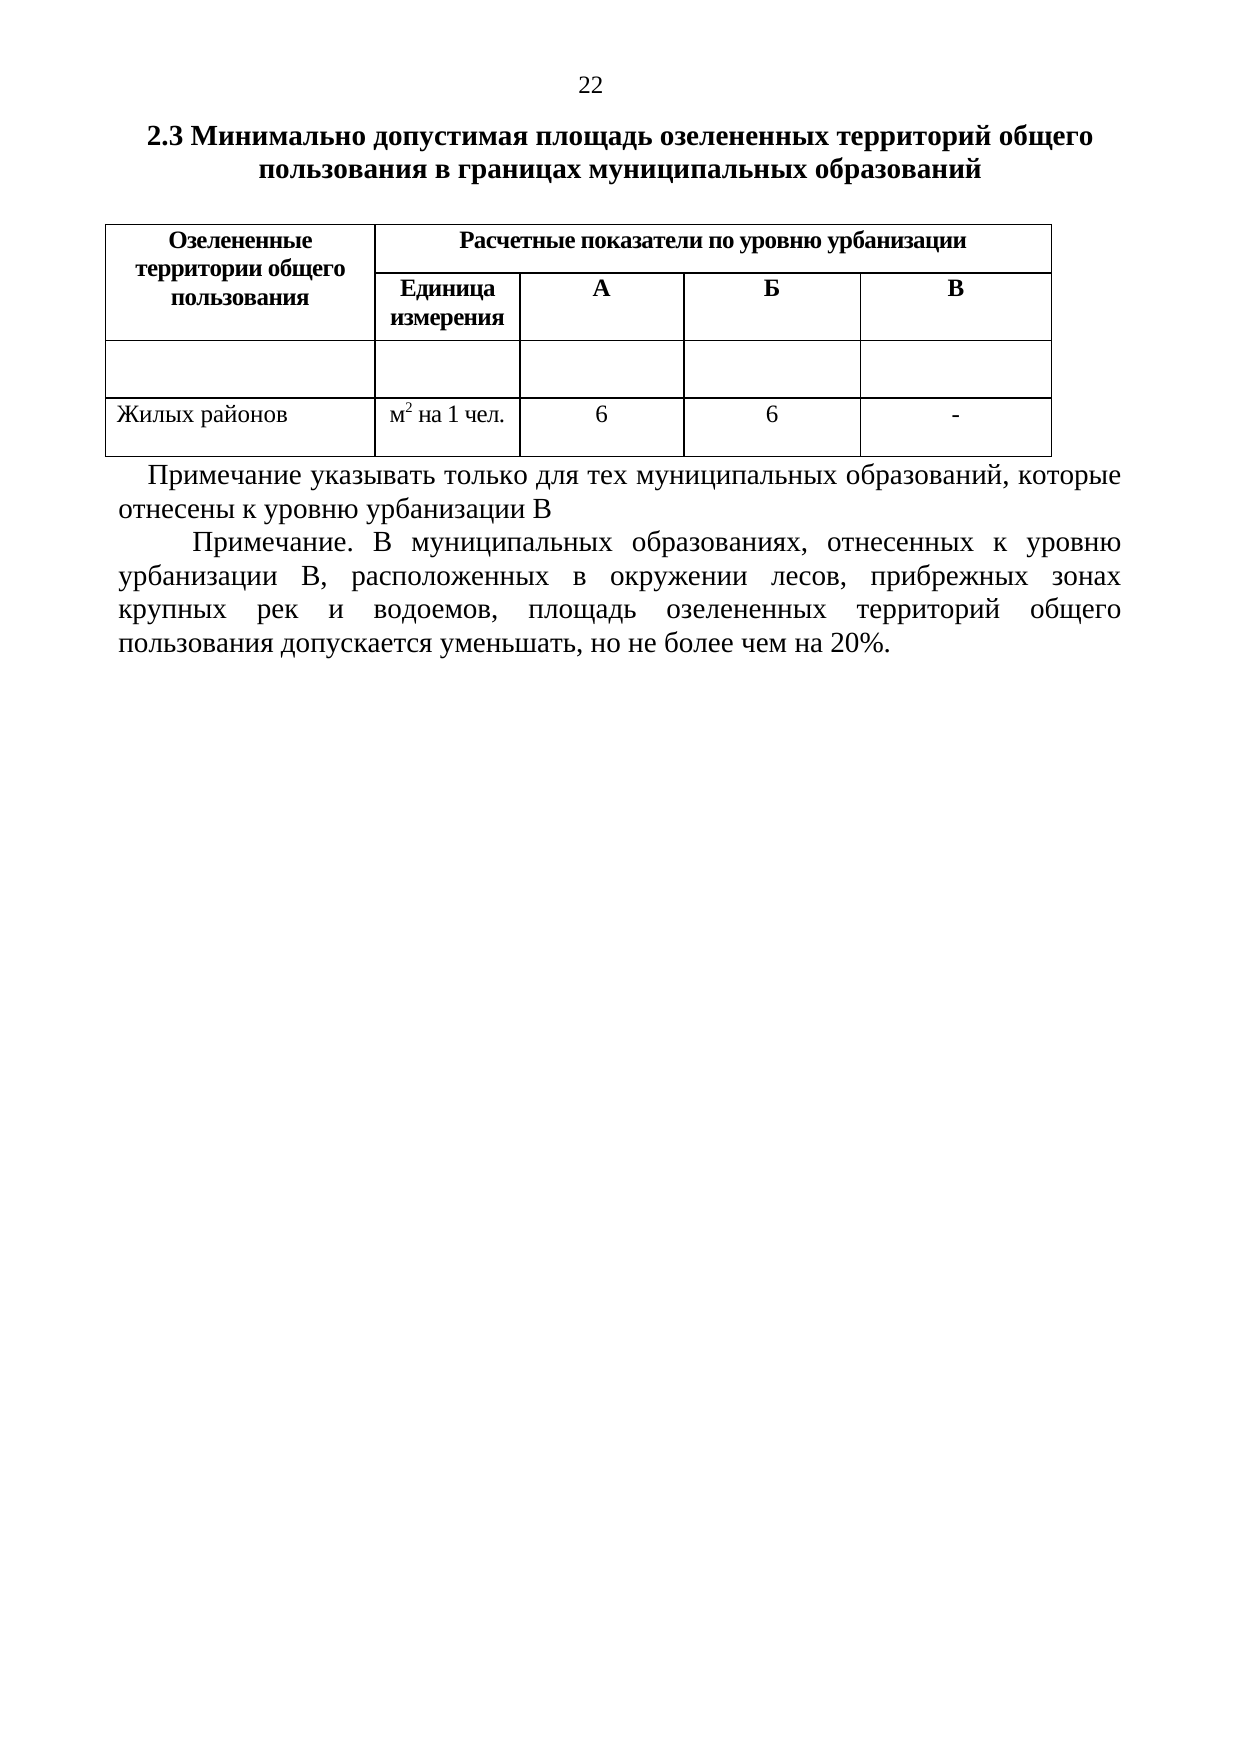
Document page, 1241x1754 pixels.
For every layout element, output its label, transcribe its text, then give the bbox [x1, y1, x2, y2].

table_cell - [861, 399, 1051, 456]
table_header Расчетные показатели по уровню урбанизации [376, 225, 1051, 272]
table_cell 6 [521, 399, 683, 456]
table_cell [685, 341, 860, 397]
text 2.3 Минимально допустимая площадь озелененных территорий общего пользования в границах муниципальных образований [118, 118, 1122, 185]
table_cell [106, 341, 374, 397]
text Примечание. В муниципальных образованиях, отнесенных к уровню урбанизации В, расположенных в окружении лесов, прибрежных зонах крупных рек и водоемов, площадь озелененных территорий общего пользования допускается уменьшать, но не более чем на 20%. [118, 524, 1122, 658]
table_cell Единица измерения [376, 274, 519, 340]
table_cell м2 на 1 чел. [376, 399, 519, 456]
table_cell Жилых районов [106, 399, 374, 456]
table_cell [861, 341, 1051, 397]
table_header Озелененные территории общего пользования [106, 225, 374, 340]
table_cell [521, 341, 683, 397]
table_cell Б [685, 274, 860, 340]
table_cell В [861, 274, 1051, 340]
table_cell 6 [685, 399, 860, 456]
table_cell [376, 341, 519, 397]
table_cell А [521, 274, 683, 340]
text Примечание указывать только для тех муниципальных образований, которые отнесены к уровню урбанизации В [118, 457, 1122, 524]
